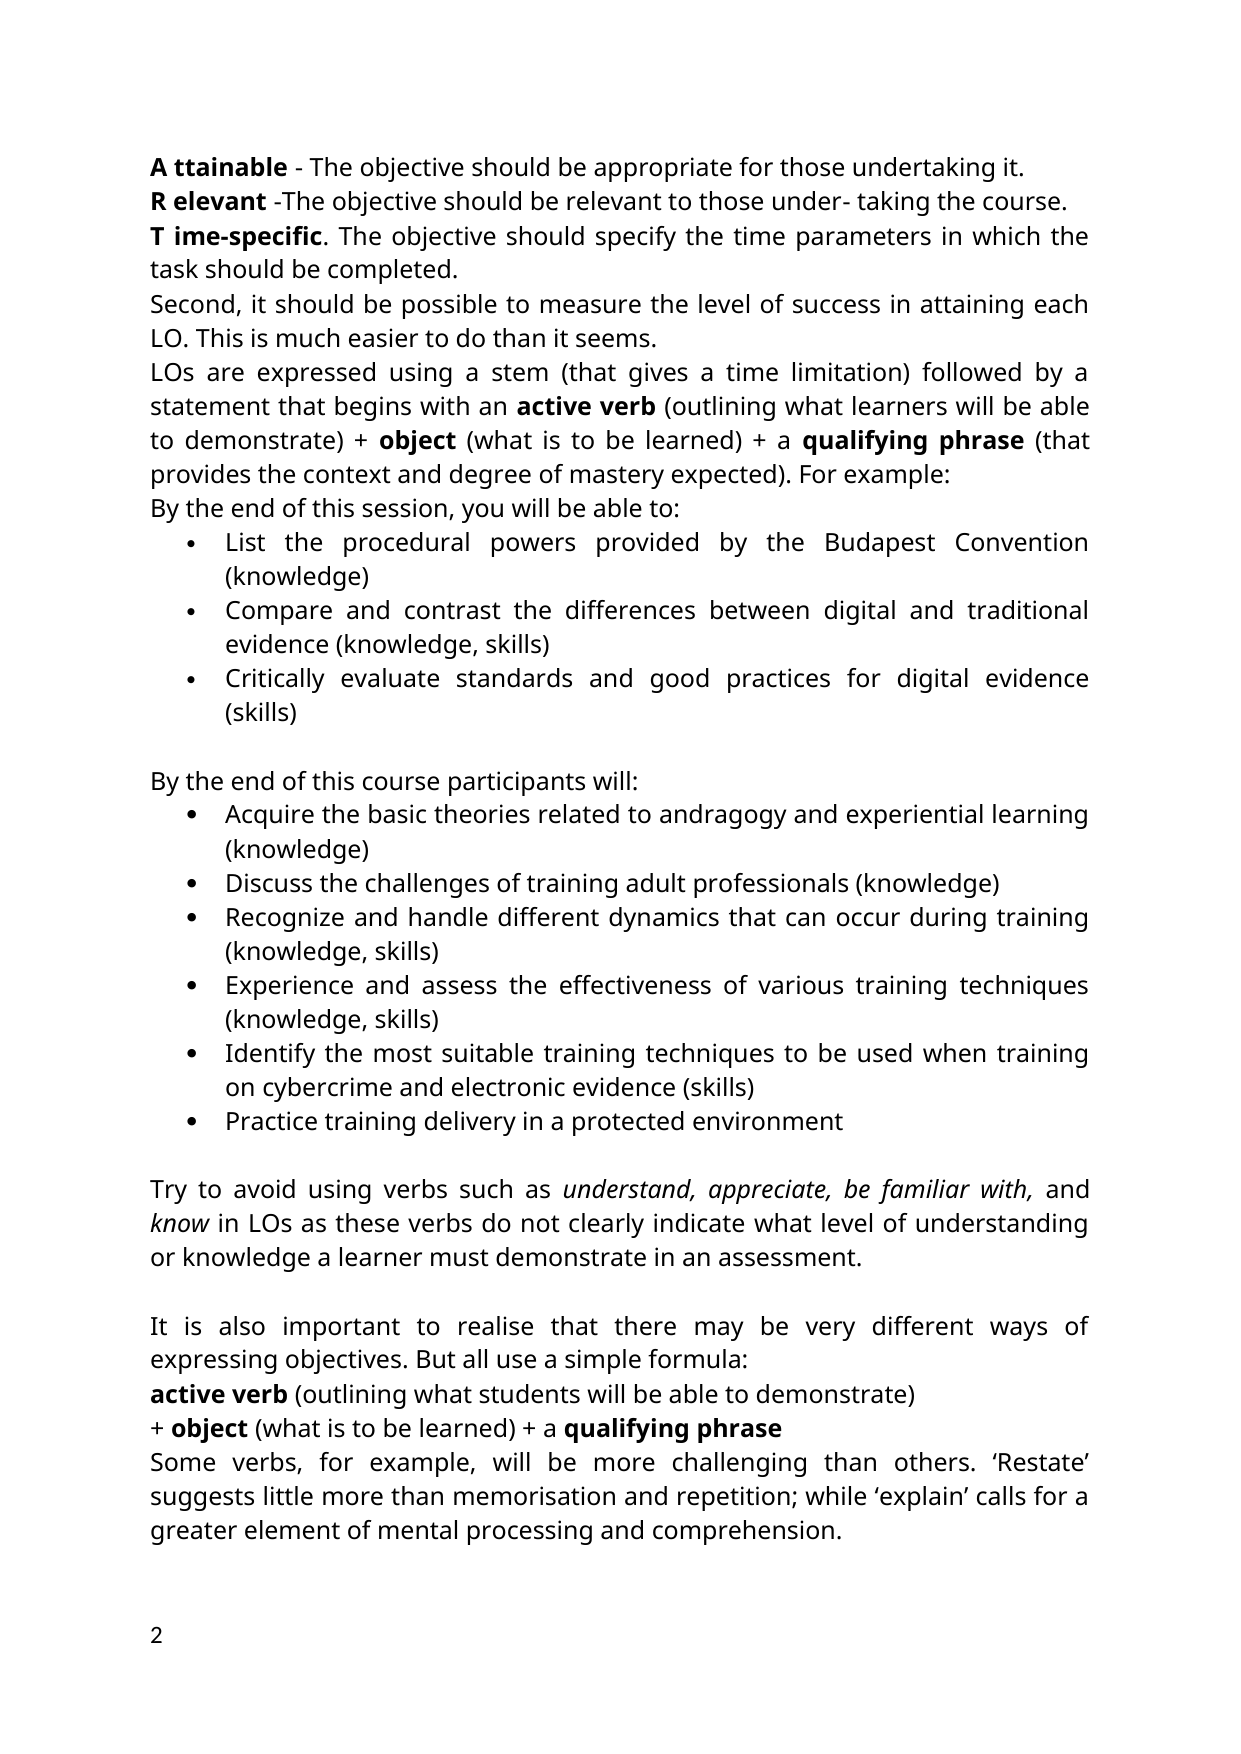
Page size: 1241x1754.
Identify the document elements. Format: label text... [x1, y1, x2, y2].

text R elevant ‑The objective should be relevant to those under‑ taking the course. [150, 184, 1090, 218]
list Practice training delivery in a protected environment [187, 1104, 1090, 1138]
text By the end of this course participants will: [150, 763, 1090, 797]
text + object (what is to be learned) + a qualifying phrase [150, 1410, 1090, 1444]
list Compare and contrast the differences between digital and traditional evidence (knowledge, skills) [187, 593, 1090, 661]
list Critically evaluate standards and good practices for digital evidence (skills) [187, 661, 1090, 729]
text LOs are expressed using a stem (that gives a time limitation) followed by a statement that begins with an active verb (outlining what learners will be able to demonstrate) + object (what is to be learned) + a qualifying phrase (that provides the context and degree of mastery expected). For example: [150, 354, 1090, 491]
list Acquire the basic theories related to andragogy and experiential learning (knowledge) [187, 797, 1090, 865]
list List the procedural powers provided by the Budapest Convention (knowledge) [187, 525, 1090, 593]
text By the end of this session, you will be able to: [150, 491, 1090, 525]
text Some verbs, for example, will be more challenging than others. ‘Restate’ suggests little more than memorisation and repetition; while ‘explain’ calls for a greater element of mental processing and comprehension. [150, 1444, 1090, 1547]
text active verb (outlining what students will be able to demonstrate) [150, 1376, 1090, 1410]
text T ime-specific. The objective should specify the time parameters in which the task should be completed. [150, 218, 1090, 286]
text It is also important to realise that there may be very different ways of expressing objectives. But all use a simple formula: [150, 1308, 1090, 1376]
list Discuss the challenges of training adult professionals (knowledge) [187, 865, 1090, 899]
list Recognize and handle different dynamics that can occur during training (knowledge, skills) [187, 899, 1090, 967]
text Try to avoid using verbs such as understand, appreciate, be familiar with, and know in LOs as these verbs do not clearly indicate what level of understanding or knowledge a learner must demonstrate in an assessment. [150, 1172, 1090, 1274]
list Experience and assess the effectiveness of various training techniques (knowledge, skills) [187, 967, 1090, 1036]
list Identify the most suitable training techniques to be used when training on cybercrime and electronic evidence (skills) [187, 1036, 1090, 1104]
text A ttainable ‑ The objective should be appropriate for those undertaking it. [150, 150, 1090, 184]
text Second, it should be possible to measure the level of success in attaining each LO. This is much easier to do than it seems. [150, 286, 1090, 354]
